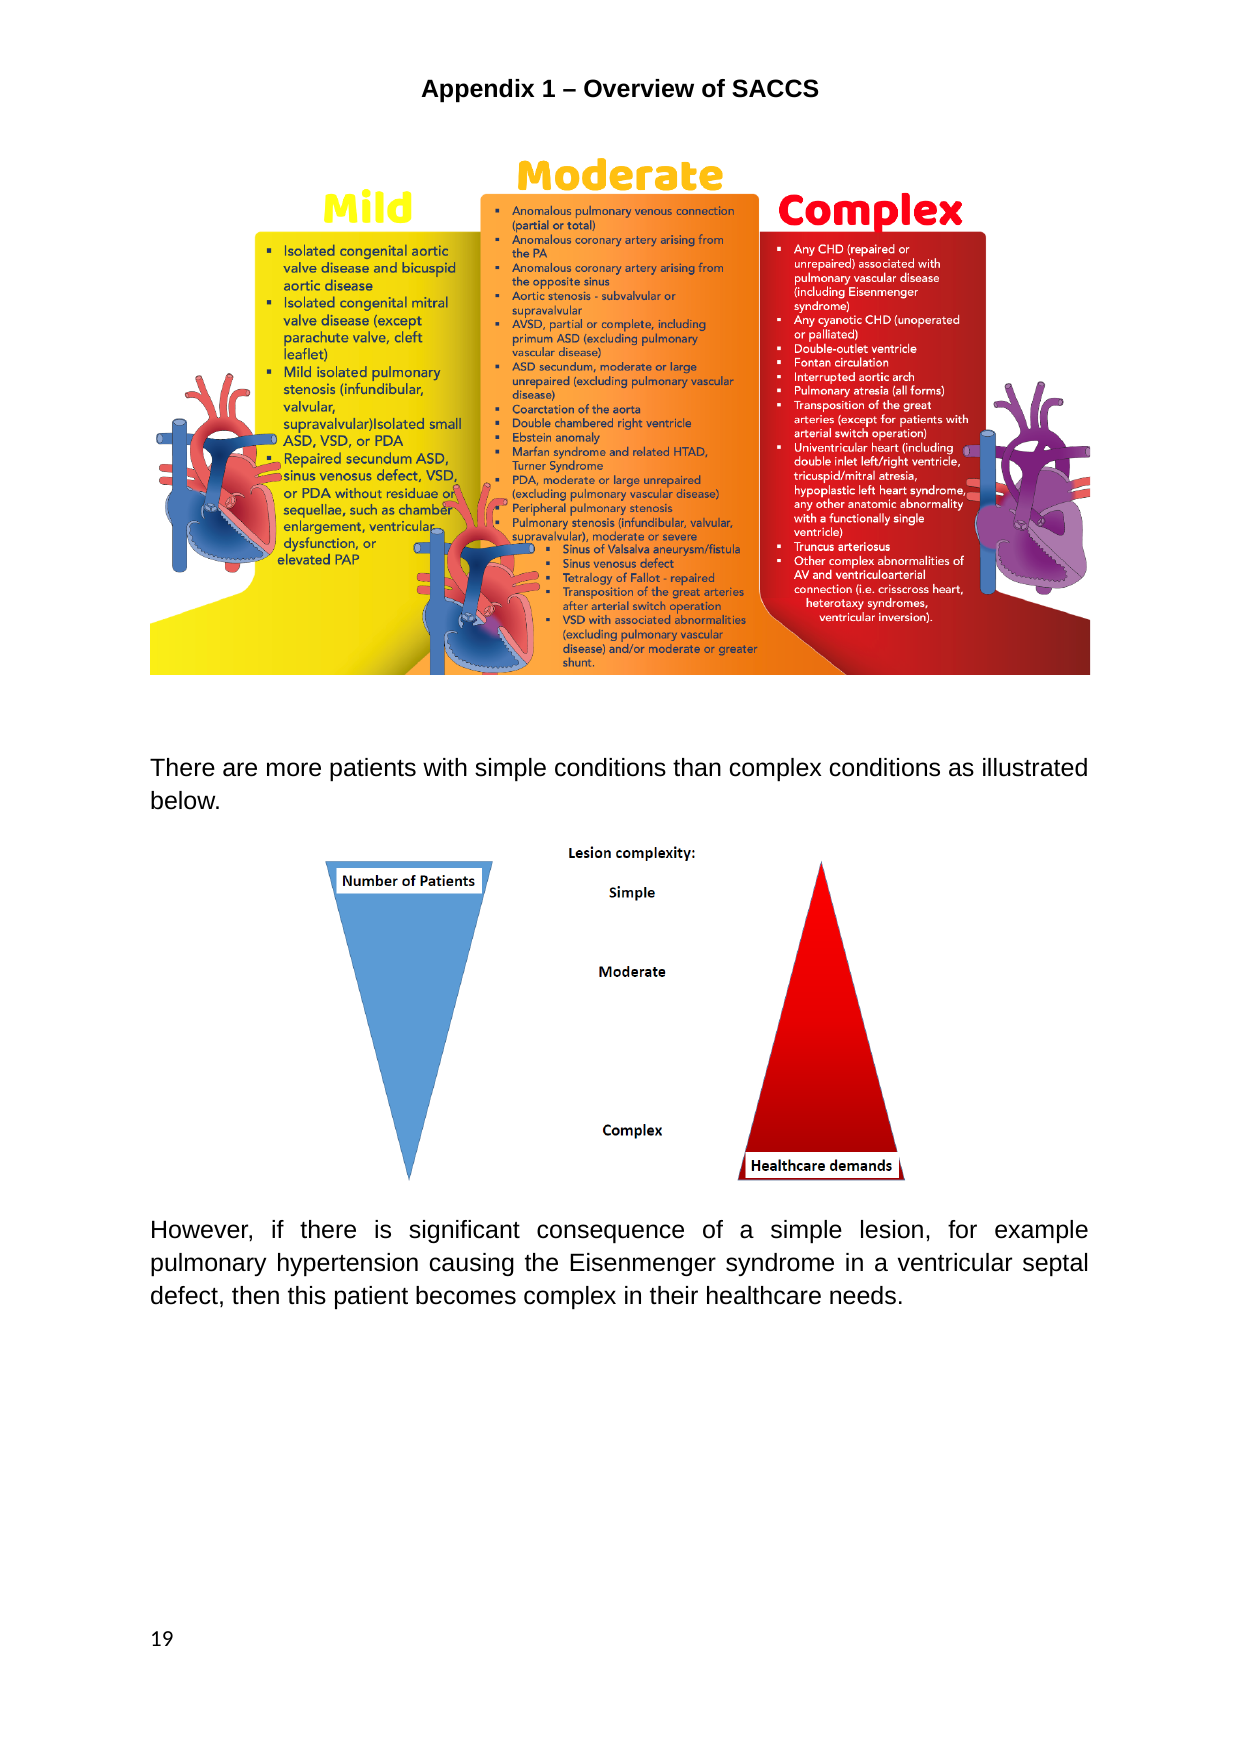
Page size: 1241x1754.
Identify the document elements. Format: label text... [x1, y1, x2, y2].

text There are more patients with simple conditions than complex conditions as illustrated below. [150, 753, 1090, 815]
text However, if there is significant consequence of a simple lesion, for example pulmonary hypertension causing the Eisenmenger syndrome in a ventricular septal defect, then this patient becomes complex in their healthcare needs. [150, 1215, 1090, 1310]
picture [150, 150, 1091, 675]
